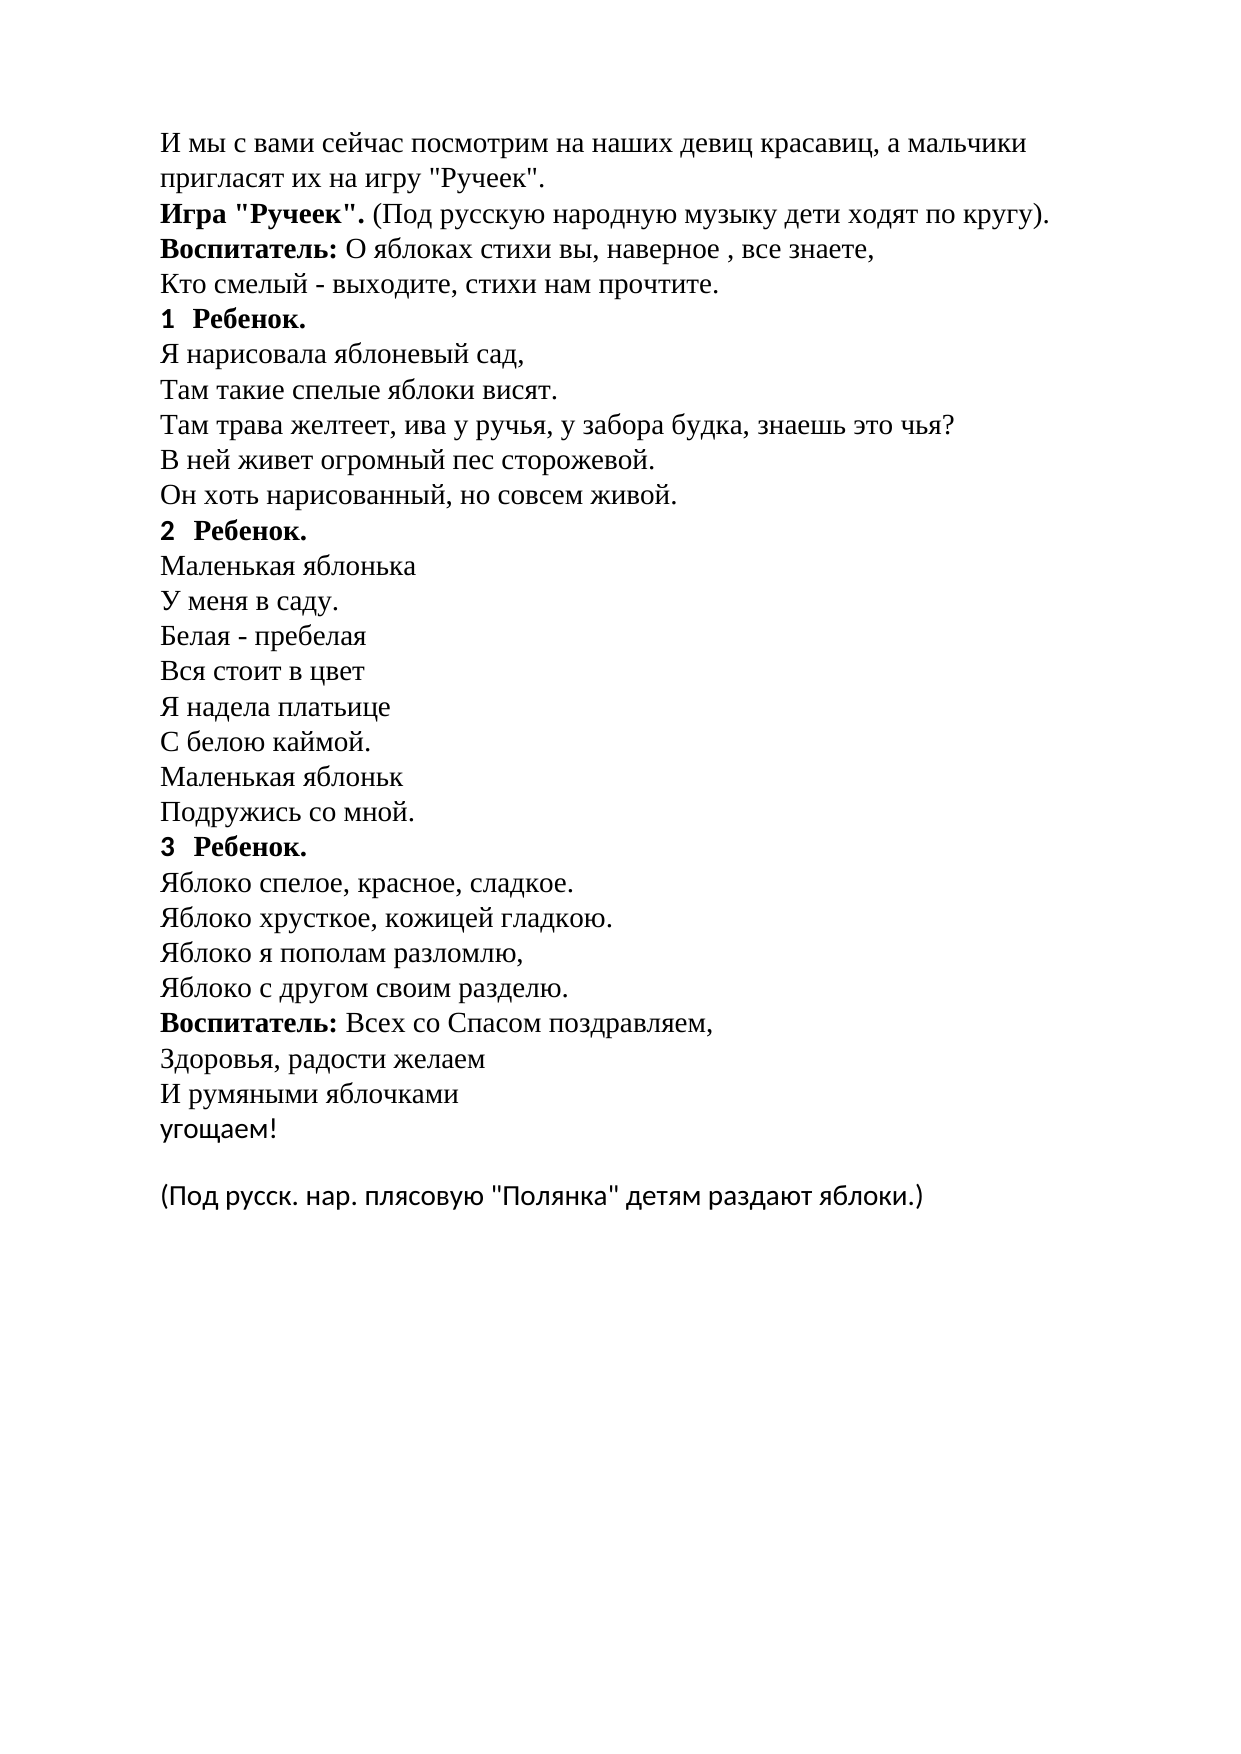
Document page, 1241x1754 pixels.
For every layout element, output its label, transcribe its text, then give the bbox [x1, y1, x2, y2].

text Я надела платьице С белою каймой. [160, 688, 396, 758]
text Яблоко с другом своим разделю. [160, 969, 1119, 1005]
list Ребенок. [160, 829, 1119, 864]
text (Под русск. нар. плясовую "Полянка" детям раздают яблоки.) [160, 1182, 1119, 1211]
text Белая - пребелая Вся стоит в цвет [160, 617, 375, 688]
text Там такие спелые яблоки висят. [160, 371, 1119, 406]
text Маленькая яблонька У меня в саду. [160, 547, 421, 617]
list Ребенок. [160, 301, 1119, 336]
text Маленькая яблоньк Подружись со мной. [160, 758, 421, 829]
text Кто смелый - выходите, стихи нам прочтите. [160, 265, 1119, 301]
text Здоровья, радости желаем И румяными яблочками угощаем! [160, 1040, 579, 1146]
text Яблоко я пополам разломлю, [160, 934, 1119, 969]
text Игра "Ручеек". (Под русскую народную музыку дети ходят по кругу). Воспитатель: О яблоках стихи вы, наверное , все знаете, [160, 195, 1119, 265]
text Воспитатель: Всех со Спасом поздравляем, [160, 1005, 1119, 1040]
text Яблоко хрусткое, кожицей гладкою. [160, 899, 1119, 934]
text Он хоть нарисованный, но совсем живой. [160, 477, 1119, 512]
text Я нарисовала яблоневый сад, [160, 336, 1119, 371]
text И мы с вами сейчас посмотрим на наших девиц красавиц, а мальчики пригласят их на игру "Ручеек". [160, 124, 1031, 195]
text Яблоко спелое, красное, сладкое. [160, 864, 1119, 899]
list Ребенок. [160, 512, 1119, 547]
text В ней живет огромный пес сторожевой. [160, 441, 1119, 477]
text Там трава желтеет, ива у ручья, у забора будка, знаешь это чья? [160, 406, 1119, 441]
